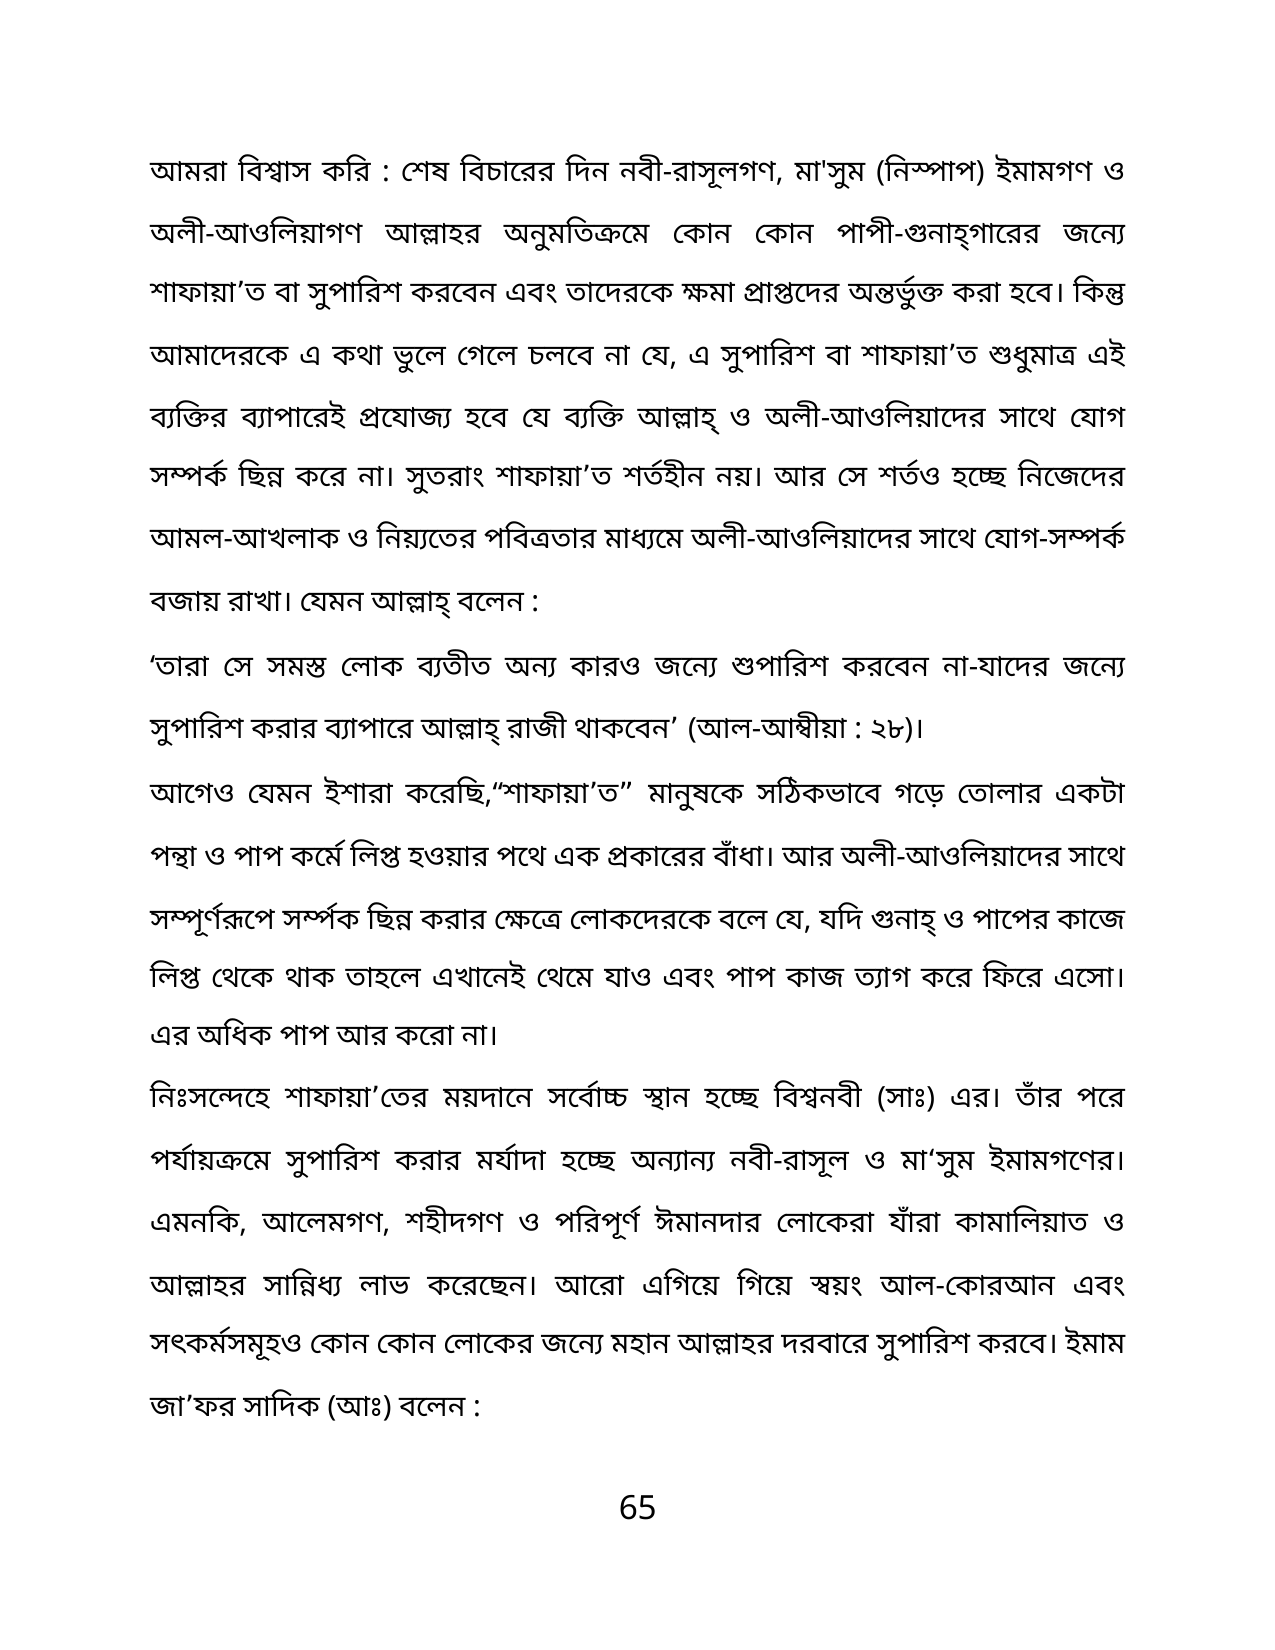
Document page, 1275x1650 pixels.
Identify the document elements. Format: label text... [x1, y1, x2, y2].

text ‘তারা সে সমস্ত লোক ব্যতীত অন্য কারও জন্যে শুপারিশ করবেন না-যাদের জন্যে সুপারিশ করার ব্যাপারে আল্লাহ্ রাজী থাকবেন’ (আল-আম্বীয়া : ২৮)। [150, 645, 1125, 751]
text আগেও যেমন ইশারা করেছি,“শাফায়া’ত” মানুষকে সঠিকভাবে গড়ে তোলার একটা পন্থা ও পাপ কর্মে লিপ্ত হওয়ার পথে এক প্রকারের বাঁধা। আর অলী-আওলিয়াদের সাথে সম্পূর্ণরূপে সর্ম্পক ছিন্ন করার ক্ষেত্রে লোকদেরকে বলে যে, যদি গুনাহ্ ও পাপের কাজে লিপ্ত থেকে থাক তাহলে এখানেই থেমে যাও এবং পাপ কাজ ত্যাগ করে ফিরে এসো। এর অধিক পাপ আর করো না। [150, 772, 1125, 1057]
text আমরা বিশ্বাস করি : শেষ বিচারের দিন নবী-রাসূলগণ, মা'সুম (নিস্পাপ) ইমামগণ ও অলী-আওলিয়াগণ আল্লাহর অনুমতিক্রমে কোন কোন পাপী-গুনাহ্গারের জন্যে শাফায়া’ত বা সুপারিশ করবেন এবং তাদেরকে ক্ষমা প্রাপ্তদের অন্তর্ভুক্ত করা হবে। কিন্তু আমাদেরকে এ কথা ভুলে গেলে চলবে না যে, এ সুপারিশ বা শাফায়া’ত শুধুমাত্র এই ব্যক্তির ব্যাপারেই প্রযোজ্য হবে যে ব্যক্তি আল্লাহ্ ও অলী-আওলিয়াদের সাথে যোগ সম্পর্ক ছিন্ন করে না। সুতরাং শাফায়া’ত শর্তহীন নয়। আর সে শর্তও হচ্ছে নিজেদের আমল-আখলাক ও নিয়্যতের পবিত্রতার মাধ্যমে অলী-আওলিয়াদের সাথে যোগ-সম্পর্ক বজায় রাখা। যেমন আল্লাহ্ বলেন : [150, 150, 1125, 623]
text নিঃসন্দেহে শাফায়া’তের ময়দানে সর্বোচ্চ স্থান হচ্ছে বিশ্বনবী (সাঃ) এর। তাঁর পরে পর্যায়ক্রমে সুপারিশ করার মর্যাদা হচ্ছে অন্যান্য নবী-রাসূল ও মা‘সুম ইমামগণের। এমনকি, আলেমগণ, শহীদগণ ও পরিপূর্ণ ঈমানদার লোকেরা যাঁরা কামালিয়াত ও আল্লাহর সান্নিধ্য লাভ করেছেন। আরো এগিয়ে গিয়ে স্বয়ং আল-কোরআন এবং সৎকর্মসমূহও কোন কোন লোকের জন্যে মহান আল্লাহর দরবারে সুপারিশ করবে। ইমাম জা’ফর সাদিক (আঃ) বলেন : [150, 1076, 1125, 1428]
